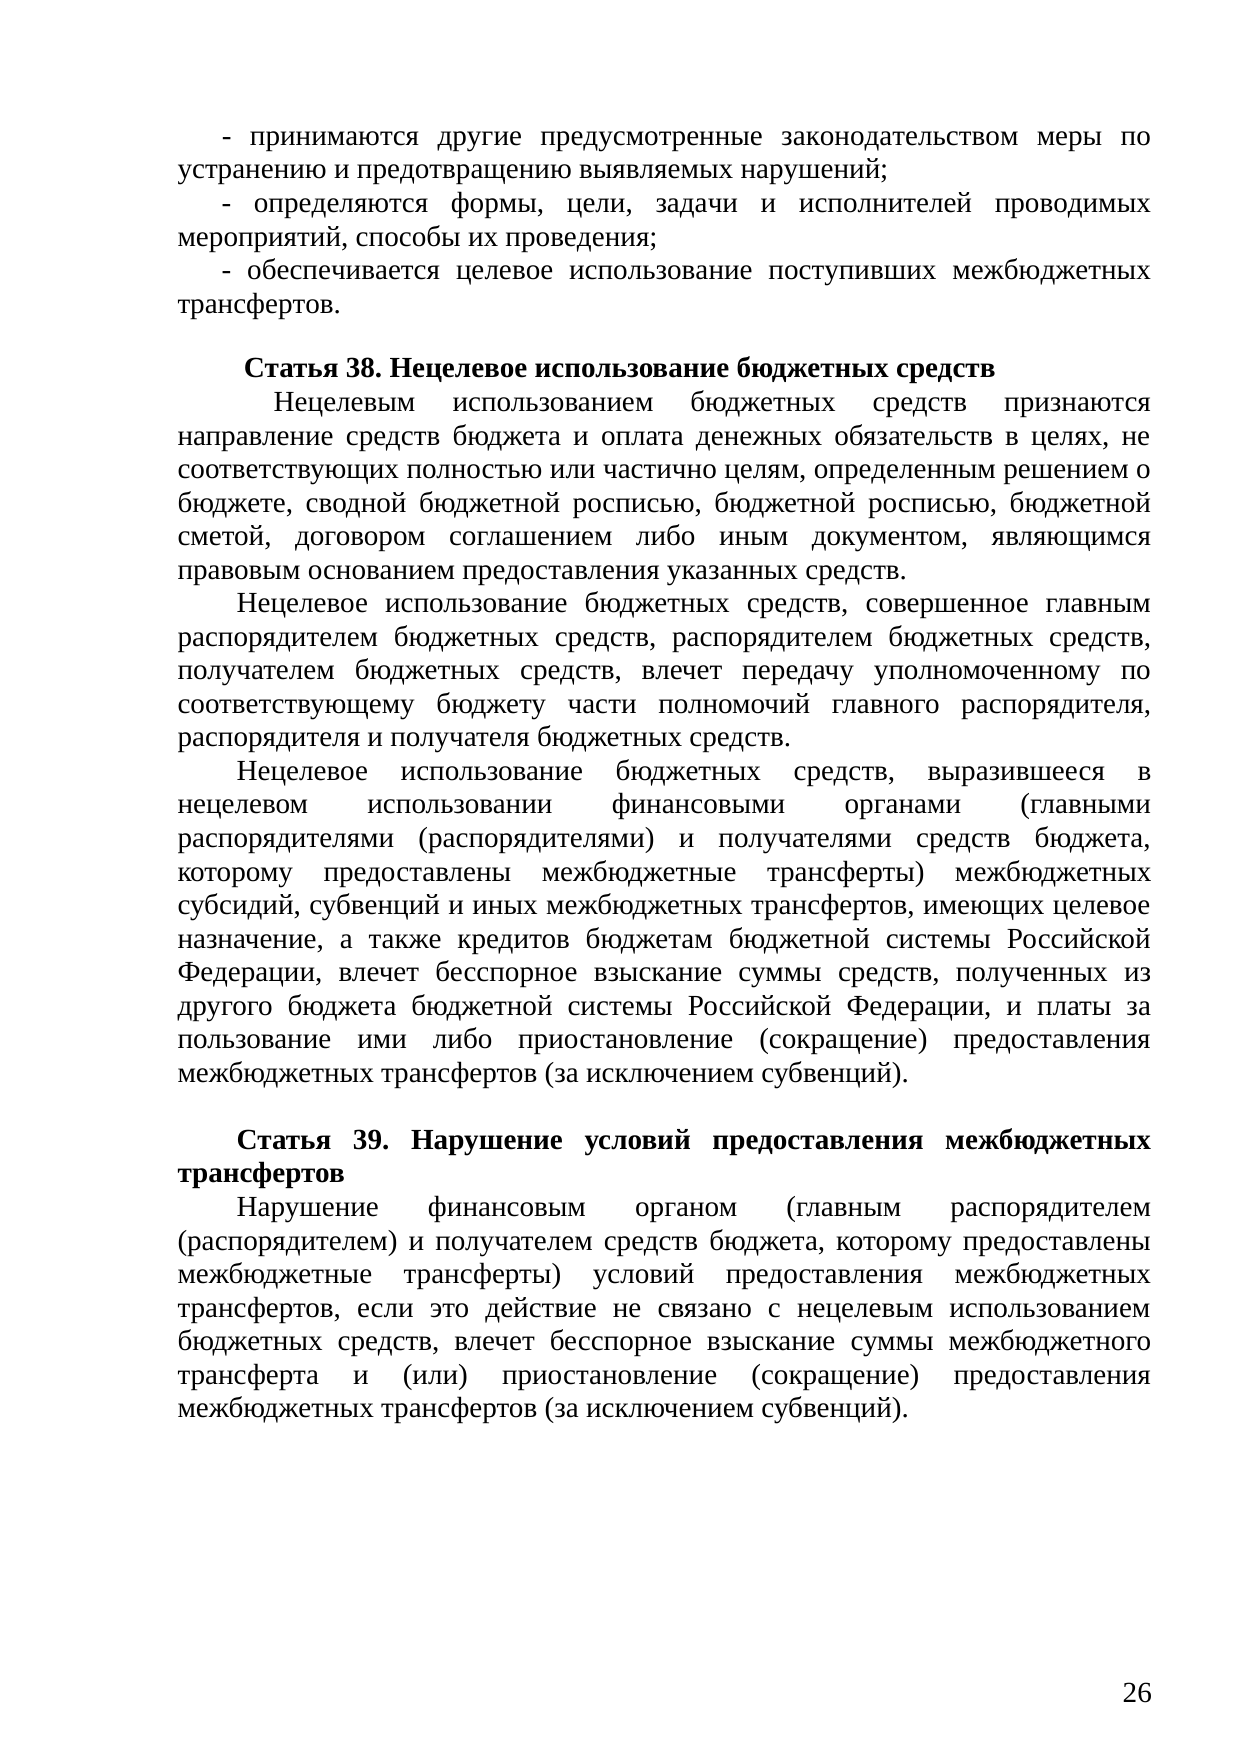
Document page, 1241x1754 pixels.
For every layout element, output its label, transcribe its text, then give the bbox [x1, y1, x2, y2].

text Нецелевым использованием бюджетных средств признаются направление средств бюджета и оплата денежных обязательств в целях, не соответствующих полностью или частично целям, определенным решением о бюджете, сводной бюджетной росписью, бюджетной росписью, бюджетной сметой, договором соглашением либо иным документом, являющимся правовым основанием предоставления указанных средств. [177, 384, 1152, 585]
text - обеспечивается целевое использование поступивших межбюджетных трансфертов. [177, 252, 1152, 319]
text Нецелевое использование бюджетных средств, выразившееся в нецелевом использовании финансовыми органами (главными распорядителями (распорядителями) и получателями средств бюджета, которому предоставлены межбюджетные трансферты) межбюджетных субсидий, субвенций и иных межбюджетных трансфертов, имеющих целевое назначение, а также кредитов бюджетам бюджетной системы Российской Федерации, влечет бесспорное взыскание суммы средств, полученных из другого бюджета бюджетной системы Российской Федерации, и платы за пользование ими либо приостановление (сокращение) предоставления межбюджетных трансфертов (за исключением субвенций). [177, 753, 1152, 1088]
text Статья 38. Нецелевое использование бюджетных средств [177, 351, 1152, 384]
text Статья 39. Нарушение условий предоставления межбюджетных трансфертов [177, 1122, 1152, 1189]
text - определяются формы, цели, задачи и исполнителей проводимых мероприятий, способы их проведения; [177, 185, 1152, 252]
text - принимаются другие предусмотренные законодательством меры по устранению и предотвращению выявляемых нарушений; [177, 118, 1152, 185]
text Нецелевое использование бюджетных средств, совершенное главным распорядителем бюджетных средств, распорядителем бюджетных средств, получателем бюджетных средств, влечет передачу уполномоченному по соответствующему бюджету части полномочий главного распорядителя, распорядителя и получателя бюджетных средств. [177, 585, 1152, 753]
text Нарушение финансовым органом (главным распорядителем (распорядителем) и получателем средств бюджета, которому предоставлены межбюджетные трансферты) условий предоставления межбюджетных трансфертов, если это действие не связано с нецелевым использованием бюджетных средств, влечет бесспорное взыскание суммы межбюджетного трансферта и (или) приостановление (сокращение) предоставления межбюджетных трансфертов (за исключением субвенций). [177, 1189, 1152, 1424]
